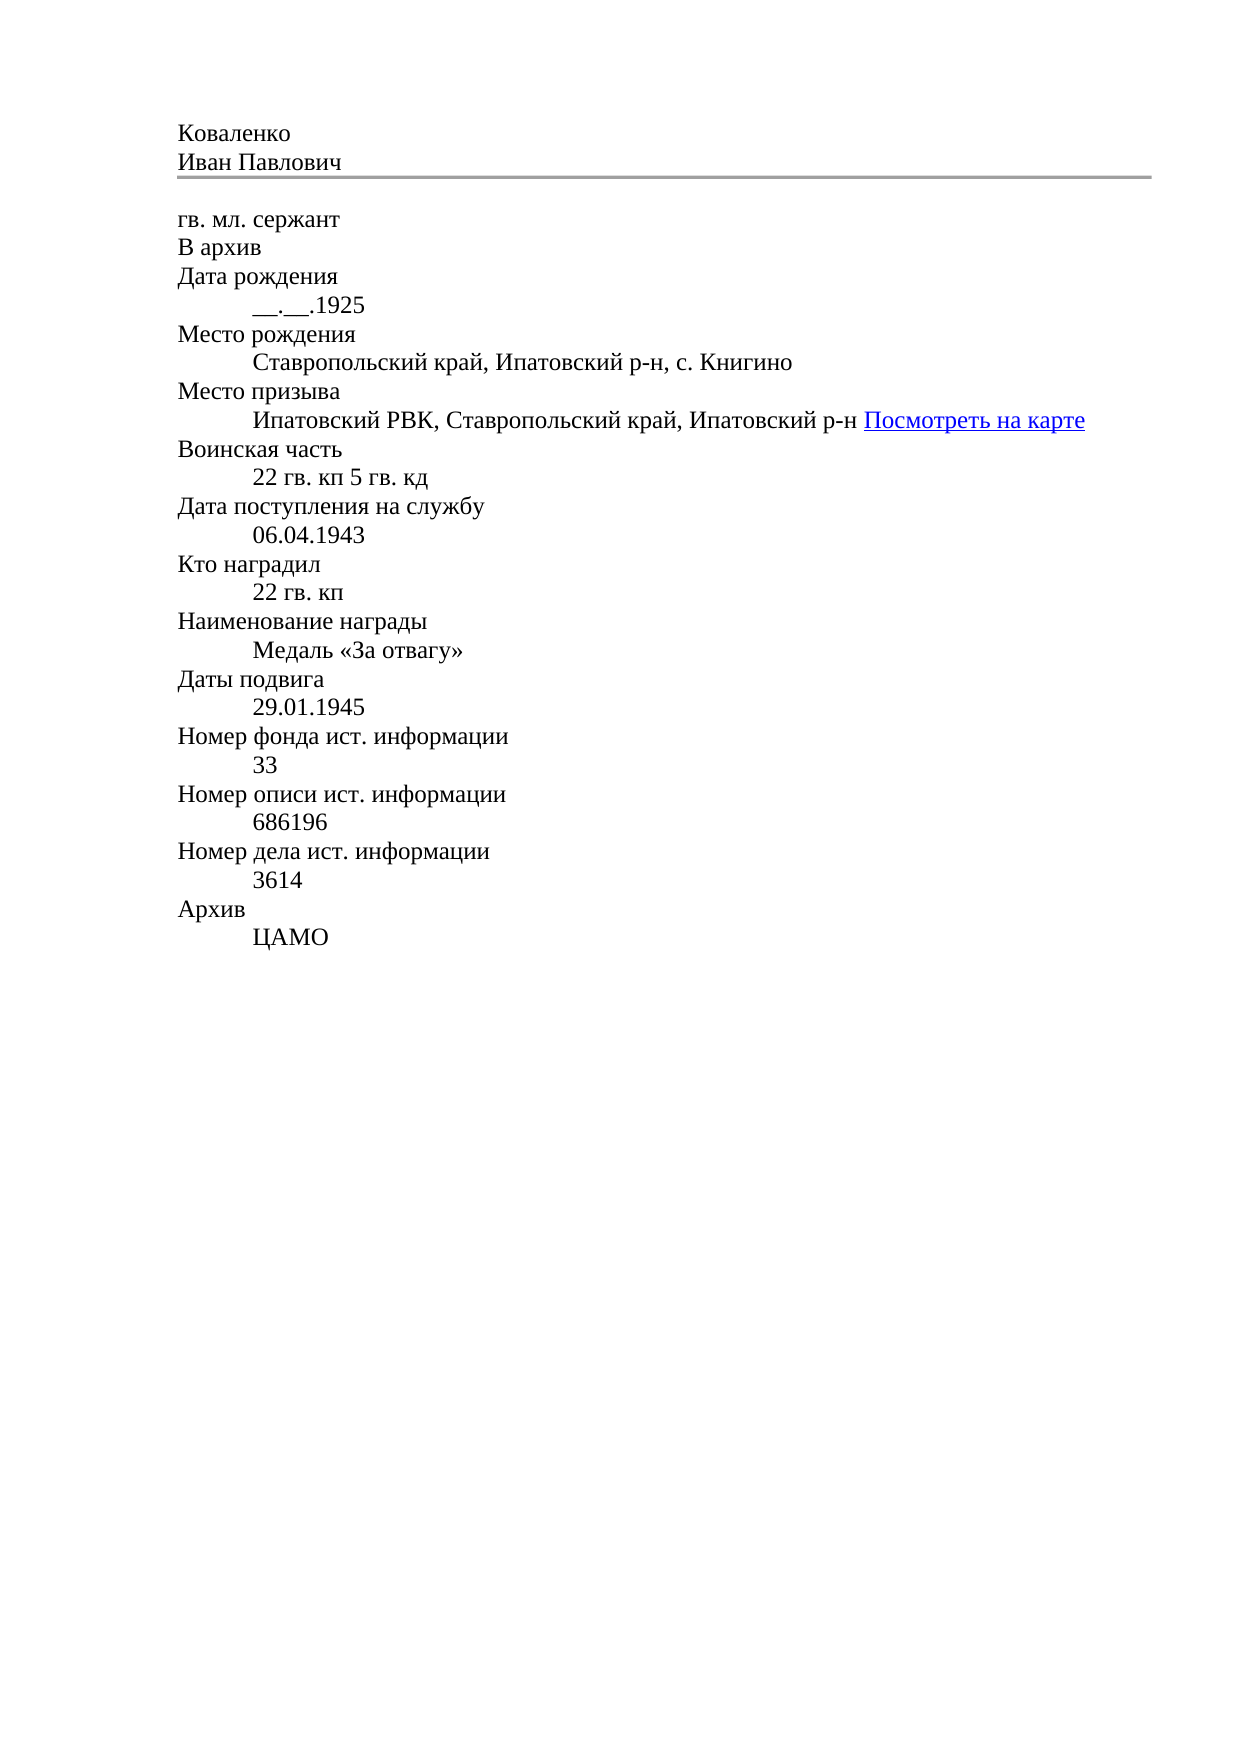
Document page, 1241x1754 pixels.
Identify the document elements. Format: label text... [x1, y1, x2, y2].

text Номер дела ист. информации [177, 836, 1152, 865]
text Место рождения [177, 319, 1152, 347]
text 33 [252, 750, 1152, 779]
text Ипатовский РВК, Ставропольский край, Ипатовский р-н Посмотреть на карте [252, 405, 1152, 434]
text Иван Павлович [177, 147, 1152, 175]
text Архив [177, 894, 1152, 922]
text Дата поступления на службу [177, 491, 1152, 520]
text 22 гв. кп [252, 577, 1152, 606]
text 3614 [252, 865, 1152, 894]
text В архив [177, 232, 1152, 261]
text Место призыва [177, 376, 1152, 405]
text 686196 [252, 807, 1152, 836]
text Ставропольский край, Ипатовский р-н, с. Книгино [252, 347, 1152, 376]
text Номер описи ист. информации [177, 779, 1152, 807]
text ЦАМО [252, 922, 1152, 951]
text 29.01.1945 [252, 692, 1152, 721]
text Коваленко [177, 118, 1152, 147]
text Наименование награды [177, 606, 1152, 635]
text __.__.1925 [252, 290, 1152, 319]
text Номер фонда ист. информации [177, 721, 1152, 750]
text Воинская часть [177, 434, 1152, 462]
text Даты подвига [177, 664, 1152, 692]
text гв. мл. сержант [177, 204, 1152, 232]
text 22 гв. кп 5 гв. кд [252, 462, 1152, 491]
text Кто наградил [177, 549, 1152, 577]
text Медаль «За отвагу» [252, 635, 1152, 664]
text Дата рождения [177, 261, 1152, 290]
text 06.04.1943 [252, 520, 1152, 549]
